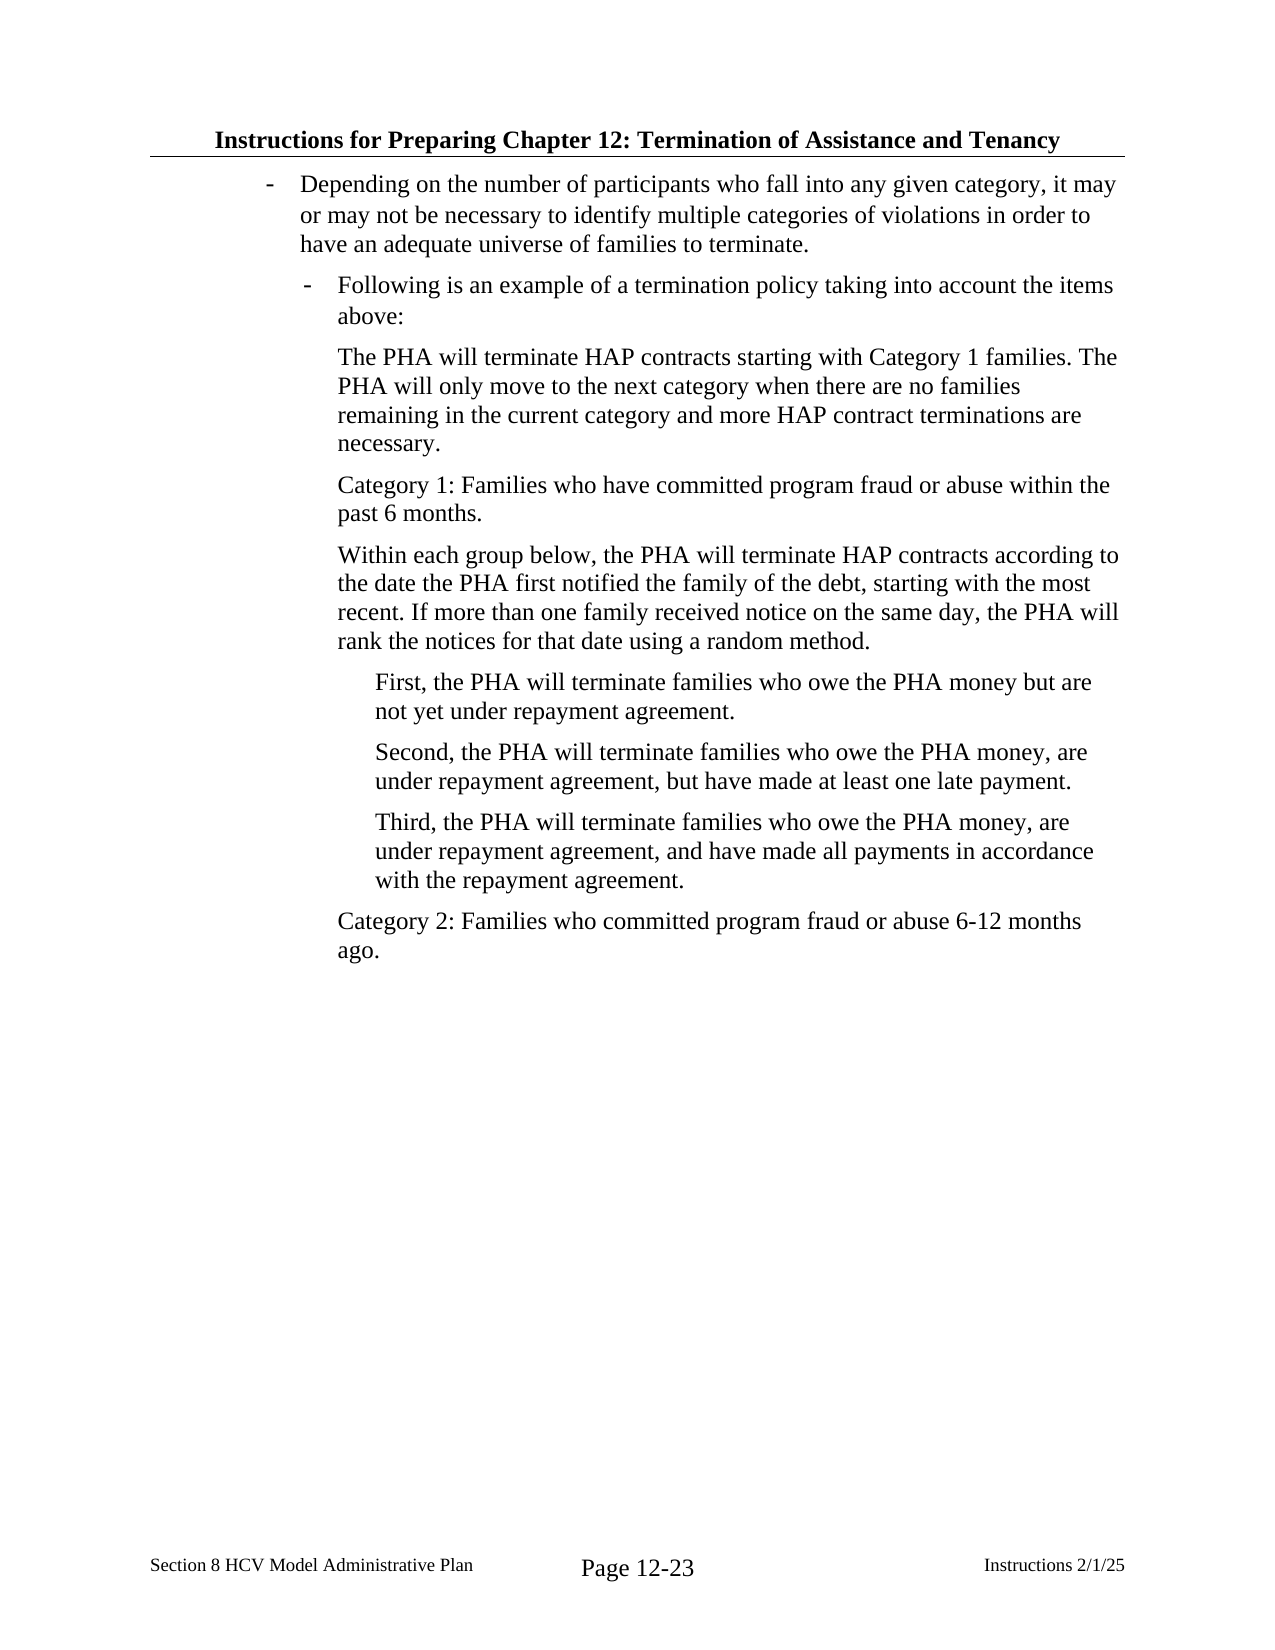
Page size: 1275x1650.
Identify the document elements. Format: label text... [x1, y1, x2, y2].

text Category 1: Families who have committed program fraud or abuse within the past 6 months. [337, 470, 1125, 527]
text First, the PHA will terminate families who owe the PHA money but are not yet under repayment agreement. [375, 667, 1125, 725]
text Category 2: Families who committed program fraud or abuse 6-12 months ago. [337, 906, 1125, 963]
text Within each group below, the PHA will terminate HAP contracts according to the date the PHA first notified the family of the debt, starting with the most recent. If more than one family received notice on the same day, the PHA will rank the notices for that date using a random method. [337, 540, 1125, 655]
text Third, the PHA will terminate families who owe the PHA money, are under repayment agreement, and have made all payments in accordance with the repayment agreement. [375, 807, 1125, 893]
text Second, the PHA will terminate families who owe the PHA money, are under repayment agreement, but have made at least one late payment. [375, 737, 1125, 795]
list Depending on the number of participants who fall into any given category, it may or may not be necessary to identify multiple categories of violations in order to have an adequate universe of families to terminate. [262, 169, 1125, 258]
list Following is an example of a termination policy taking into account the items above: [300, 270, 1125, 330]
text The PHA will terminate HAP contracts starting with Category 1 families. The PHA will only move to the next category when there are no families remaining in the current category and more HAP contract terminations are necessary. [337, 342, 1125, 457]
